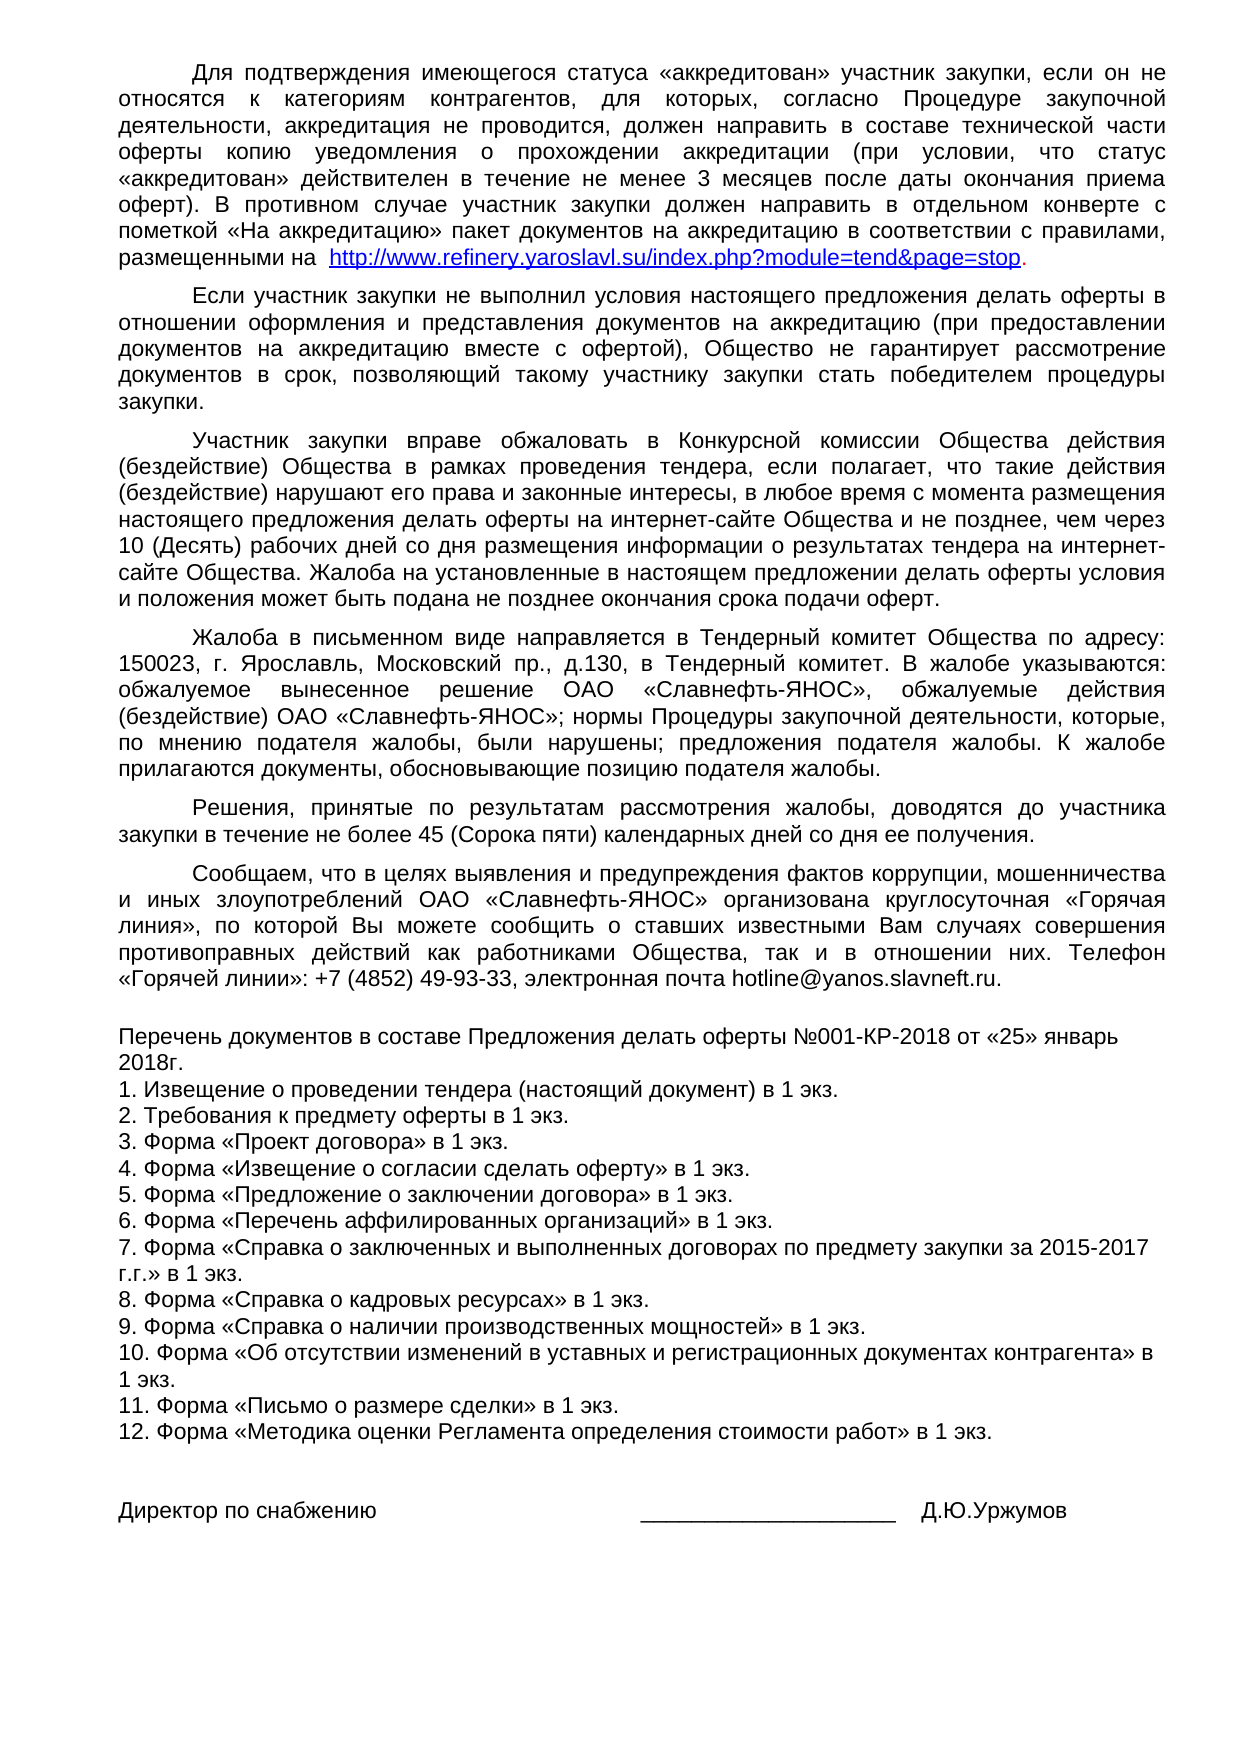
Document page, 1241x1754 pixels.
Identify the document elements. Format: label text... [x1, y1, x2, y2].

text Сообщаем, что в целях выявления и предупреждения фактов коррупции, мошенничества и иных злоупотреблений ОАО «Славнефть-ЯНОС» организована круглосуточная «Горячая линия», по которой Вы можете сообщить о ставших известными Вам случаях совершения противоправных действий как работниками Общества, так и в отношении них. Телефон «Горячей линии»: +7 (4852) 49-93-33, электронная почта hotline@yanos.slavneft.ru. [118, 859, 1166, 991]
text 5. Форма «Предложение о заключении договора» в 1 экз. [118, 1181, 1166, 1207]
text Директор по снабжению ____________________ Д.Ю.Уржумов [118, 1497, 1166, 1524]
text 8. Форма «Справка о кадровых ресурсах» в 1 экз. [118, 1286, 1166, 1313]
text Жалоба в письменном виде направляется в Тендерный комитет Общества по адресу: 150023, г. Ярославль, Московский пр., д.130, в Тендерный комитет. В жалобе указываются: обжалуемое вынесенное решение ОАО «Славнефть-ЯНОС», обжалуемые действия (бездействие) ОАО «Славнефть-ЯНОС»; нормы Процедуры закупочной деятельности, которые, по мнению подателя жалобы, были нарушены; предложения подателя жалобы. К жалобе прилагаются документы, обосновывающие позицию подателя жалобы. [118, 624, 1166, 782]
text 11. Форма «Письмо о размере сделки» в 1 экз. [118, 1392, 1166, 1418]
text 10. Форма «Об отсутствии изменений в уставных и регистрационных документах контрагента» в 1 экз. [118, 1339, 1166, 1392]
text Если участник закупки не выполнил условия настоящего предложения делать оферты в отношении оформления и представления документов на аккредитацию (при предоставлении документов на аккредитацию вместе с офертой), Общество не гарантирует рассмотрение документов в срок, позволяющий такому участнику закупки стать победителем процедуры закупки. [118, 282, 1166, 414]
text 4. Форма «Извещение о согласии сделать оферту» в 1 экз. [118, 1155, 1166, 1181]
text 7. Форма «Справка о заключенных и выполненных договорах по предмету закупки за 2015-2017 г.г.» в 1 экз. [118, 1234, 1166, 1286]
text Участник закупки вправе обжаловать в Конкурсной комиссии Общества действия (бездействие) Общества в рамках проведения тендера, если полагает, что такие действия (бездействие) нарушают его права и законные интересы, в любое время с момента размещения настоящего предложения делать оферты на интернет-сайте Общества и не позднее, чем через 10 (Десять) рабочих дней со дня размещения информации о результатах тендера на интернет-сайте Общества. Жалоба на установленные в настоящем предложении делать оферты условия и положения может быть подана не позднее окончания срока подачи оферт. [118, 427, 1166, 611]
text 9. Форма «Справка о наличии производственных мощностей» в 1 экз. [118, 1313, 1166, 1339]
text 6. Форма «Перечень аффилированных организаций» в 1 экз. [118, 1207, 1166, 1234]
text 1. Извещение о проведении тендера (настоящий документ) в 1 экз. [118, 1076, 1166, 1102]
text Перечень документов в составе Предложения делать оферты №001-КР-2018 от «25» январь 2018г. [118, 1023, 1166, 1076]
text 2. Требования к предмету оферты в 1 экз. [118, 1102, 1166, 1128]
text Решения, принятые по результатам рассмотрения жалобы, доводятся до участника закупки в течение не более 45 (Сорока пяти) календарных дней со дня ее получения. [118, 794, 1166, 847]
text Для подтверждения имеющегося статуса «аккредитован» участник закупки, если он не относятся к категориям контрагентов, для которых, согласно Процедуре закупочной деятельности, аккредитация не проводится, должен направить в составе технической части оферты копию уведомления о прохождении аккредитации (при условии, что статус «аккредитован» действителен в течение не менее 3 месяцев после даты окончания приема оферт). В противном случае участник закупки должен направить в отдельном конверте с пометкой «На аккредитацию» пакет документов на аккредитацию в соответствии с правилами, размещенными на http://www.refinery.yaroslavl.su/index.php?module=tend&page=stop. [118, 59, 1166, 270]
text 3. Форма «Проект договора» в 1 экз. [118, 1128, 1166, 1155]
text 12. Форма «Методика оценки Регламента определения стоимости работ» в 1 экз. [118, 1418, 1166, 1444]
